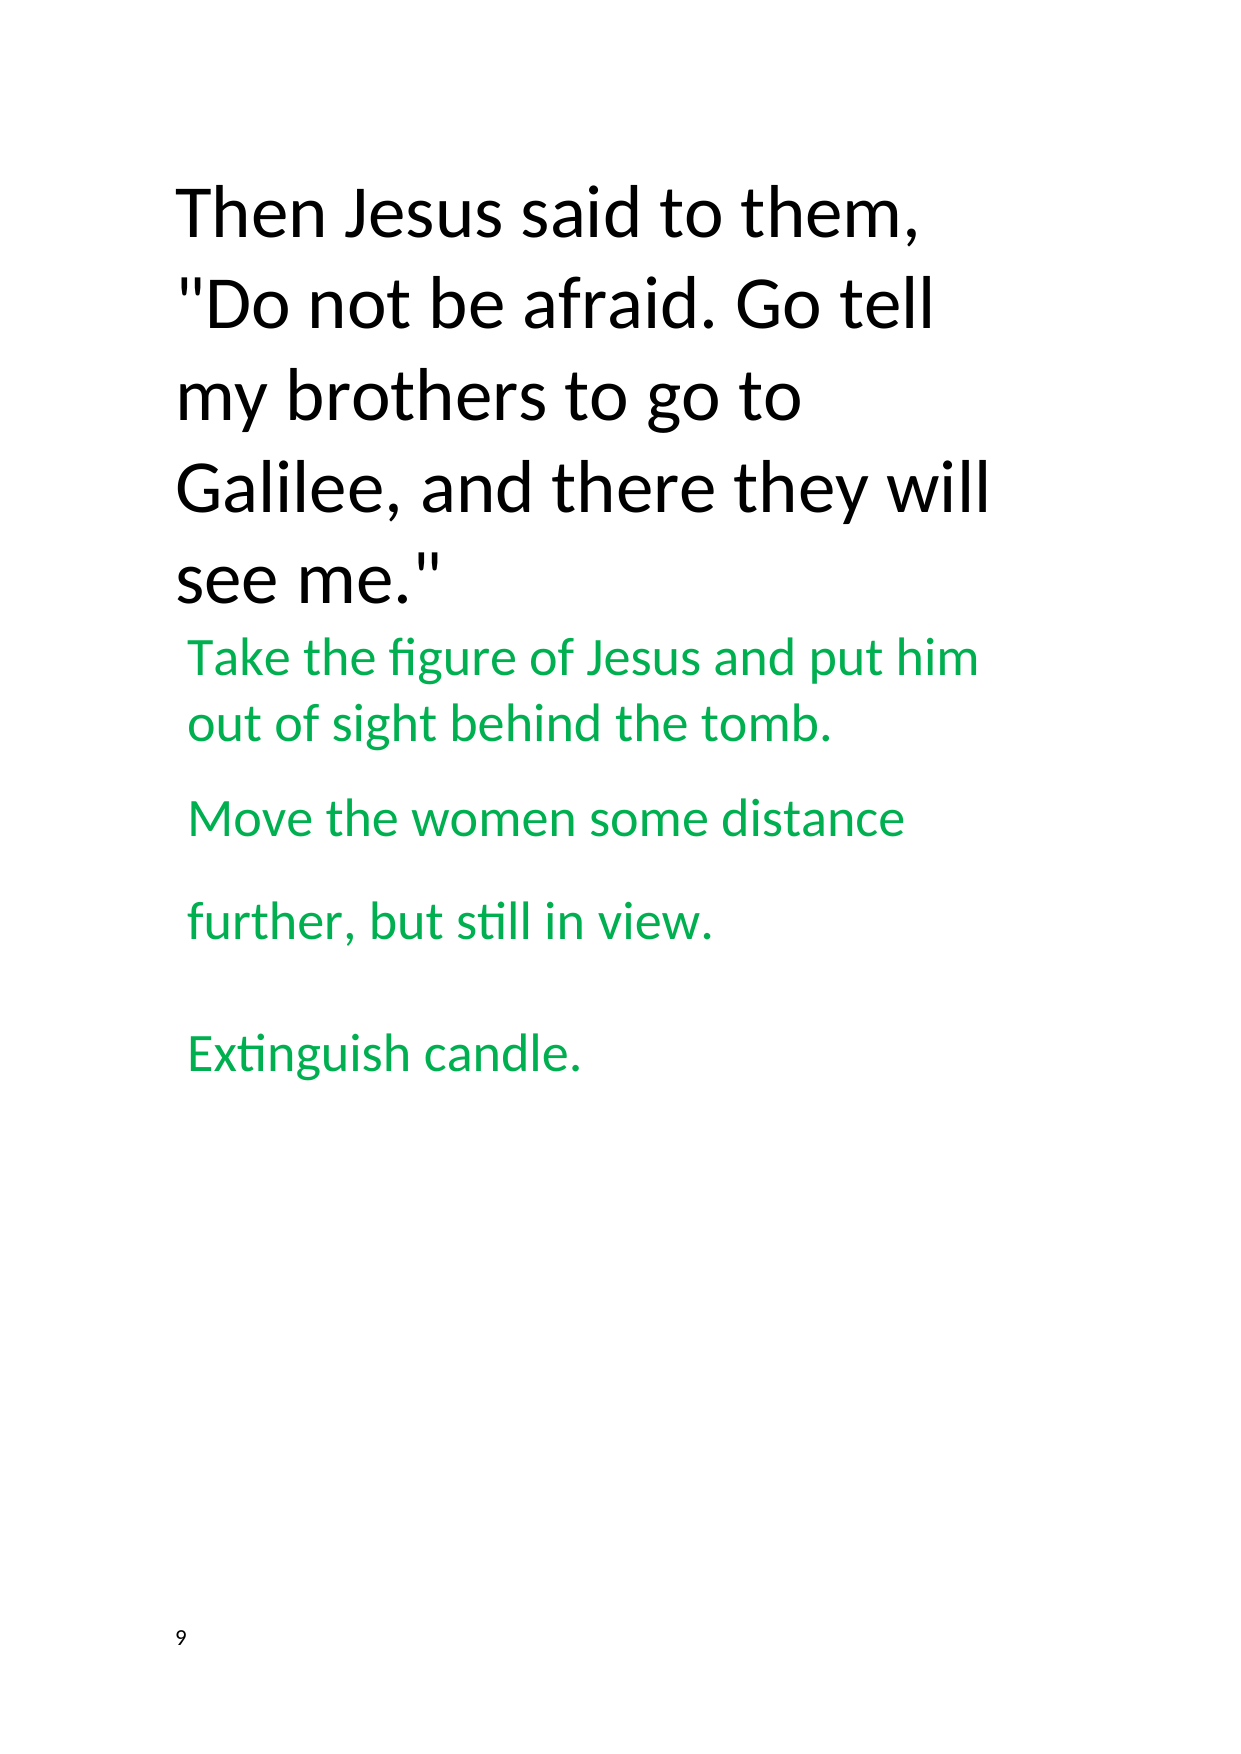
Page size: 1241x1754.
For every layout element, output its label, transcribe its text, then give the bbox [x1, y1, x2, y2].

text Take the figure of Jesus and put him out of sight behind the tomb. [187, 622, 1060, 755]
text Move the women some distance further, but still in view. [187, 784, 1060, 953]
text Then Jesus said to them, "Do not be afraid. Go tell my brothers to go to Galilee, and there they will see me." [175, 164, 1008, 622]
text Extinguish candle. [187, 1019, 1060, 1085]
